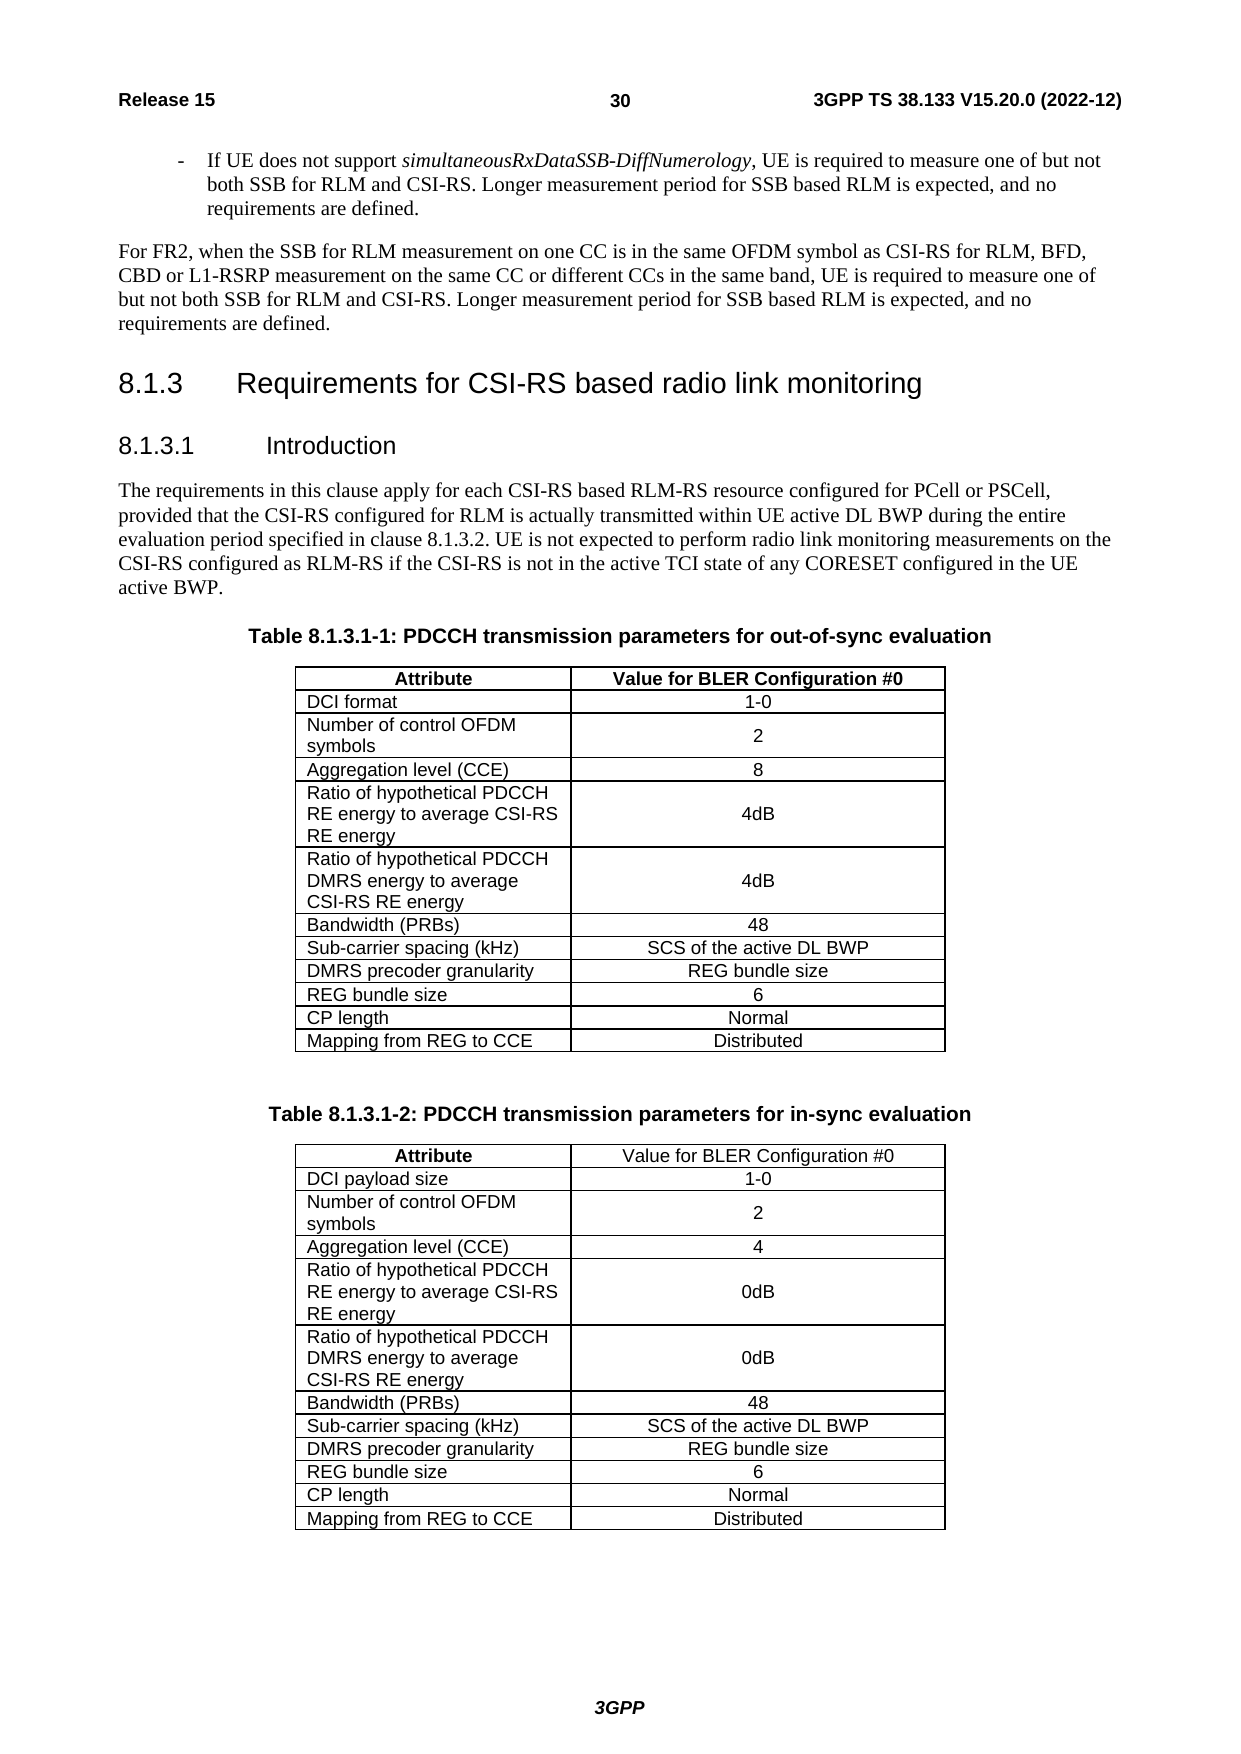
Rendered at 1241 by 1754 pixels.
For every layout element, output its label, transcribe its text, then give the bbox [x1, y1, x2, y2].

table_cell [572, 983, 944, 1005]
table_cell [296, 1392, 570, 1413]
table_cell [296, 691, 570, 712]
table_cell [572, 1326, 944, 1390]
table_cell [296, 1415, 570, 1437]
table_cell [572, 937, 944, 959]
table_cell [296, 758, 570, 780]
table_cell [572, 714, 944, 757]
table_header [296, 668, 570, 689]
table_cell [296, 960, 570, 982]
text For FR2, when the SSB for RLM measurement on one CC is in the same OFDM symbol as CSI-RS for RLM, BFD, CBD or L1-RSRP measurement on the same CC or different CCs in the same band, UE is required to measure one of but not both SSB for RLM and CSI-RS. Longer measurement period for SSB based RLM is expected, and no requirements are defined. [118, 239, 1122, 335]
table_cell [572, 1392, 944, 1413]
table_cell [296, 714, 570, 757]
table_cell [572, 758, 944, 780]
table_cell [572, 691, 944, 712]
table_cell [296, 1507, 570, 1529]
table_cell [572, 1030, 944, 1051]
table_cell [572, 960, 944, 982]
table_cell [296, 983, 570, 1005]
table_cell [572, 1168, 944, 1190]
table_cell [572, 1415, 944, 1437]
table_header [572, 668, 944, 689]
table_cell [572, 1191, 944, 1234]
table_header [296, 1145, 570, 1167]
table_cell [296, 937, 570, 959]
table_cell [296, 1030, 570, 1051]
text The requirements in this clause apply for each CSI-RS based RLM-RS resource configured for PCell or PSCell, provided that the CSI-RS configured for RLM is actually transmitted within UE active DL BWP during the entire evaluation period specified in clause 8.1.3.2. UE is not expected to perform radio link monitoring measurements on the CSI-RS configured as RLM-RS if the CSI-RS is not in the active TCI state of any CORESET configured in the UE active BWP. [118, 478, 1122, 599]
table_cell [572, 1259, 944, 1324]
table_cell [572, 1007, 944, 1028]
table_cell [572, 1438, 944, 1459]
text Table 8.1.3.1-2: PDCCH transmission parameters for in-sync evaluation [118, 1101, 1122, 1125]
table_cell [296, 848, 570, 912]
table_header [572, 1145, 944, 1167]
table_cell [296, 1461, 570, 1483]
text Table 8.1.3.1-1: PDCCH transmission parameters for out-of-sync evaluation [118, 624, 1122, 648]
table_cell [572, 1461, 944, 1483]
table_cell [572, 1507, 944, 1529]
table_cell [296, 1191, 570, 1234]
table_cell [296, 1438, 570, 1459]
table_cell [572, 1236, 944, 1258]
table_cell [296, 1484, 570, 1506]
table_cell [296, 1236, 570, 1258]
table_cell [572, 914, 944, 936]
subtitle 8.1.3 Requirements for CSI-RS based radio link monitoring [118, 366, 1122, 400]
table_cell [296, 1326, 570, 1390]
text - If UE does not support simultaneousRxDataSSB-DiffNumerology, UE is required to measure one of but not both SSB for RLM and CSI-RS. Longer measurement period for SSB based RLM is expected, and no requirements are defined. [177, 148, 1122, 220]
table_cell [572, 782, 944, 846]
subtitle 8.1.3.1 Introduction [118, 431, 1122, 460]
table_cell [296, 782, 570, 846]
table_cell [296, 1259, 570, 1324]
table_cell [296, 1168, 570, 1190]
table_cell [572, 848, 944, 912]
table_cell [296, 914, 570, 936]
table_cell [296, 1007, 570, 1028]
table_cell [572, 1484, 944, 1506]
